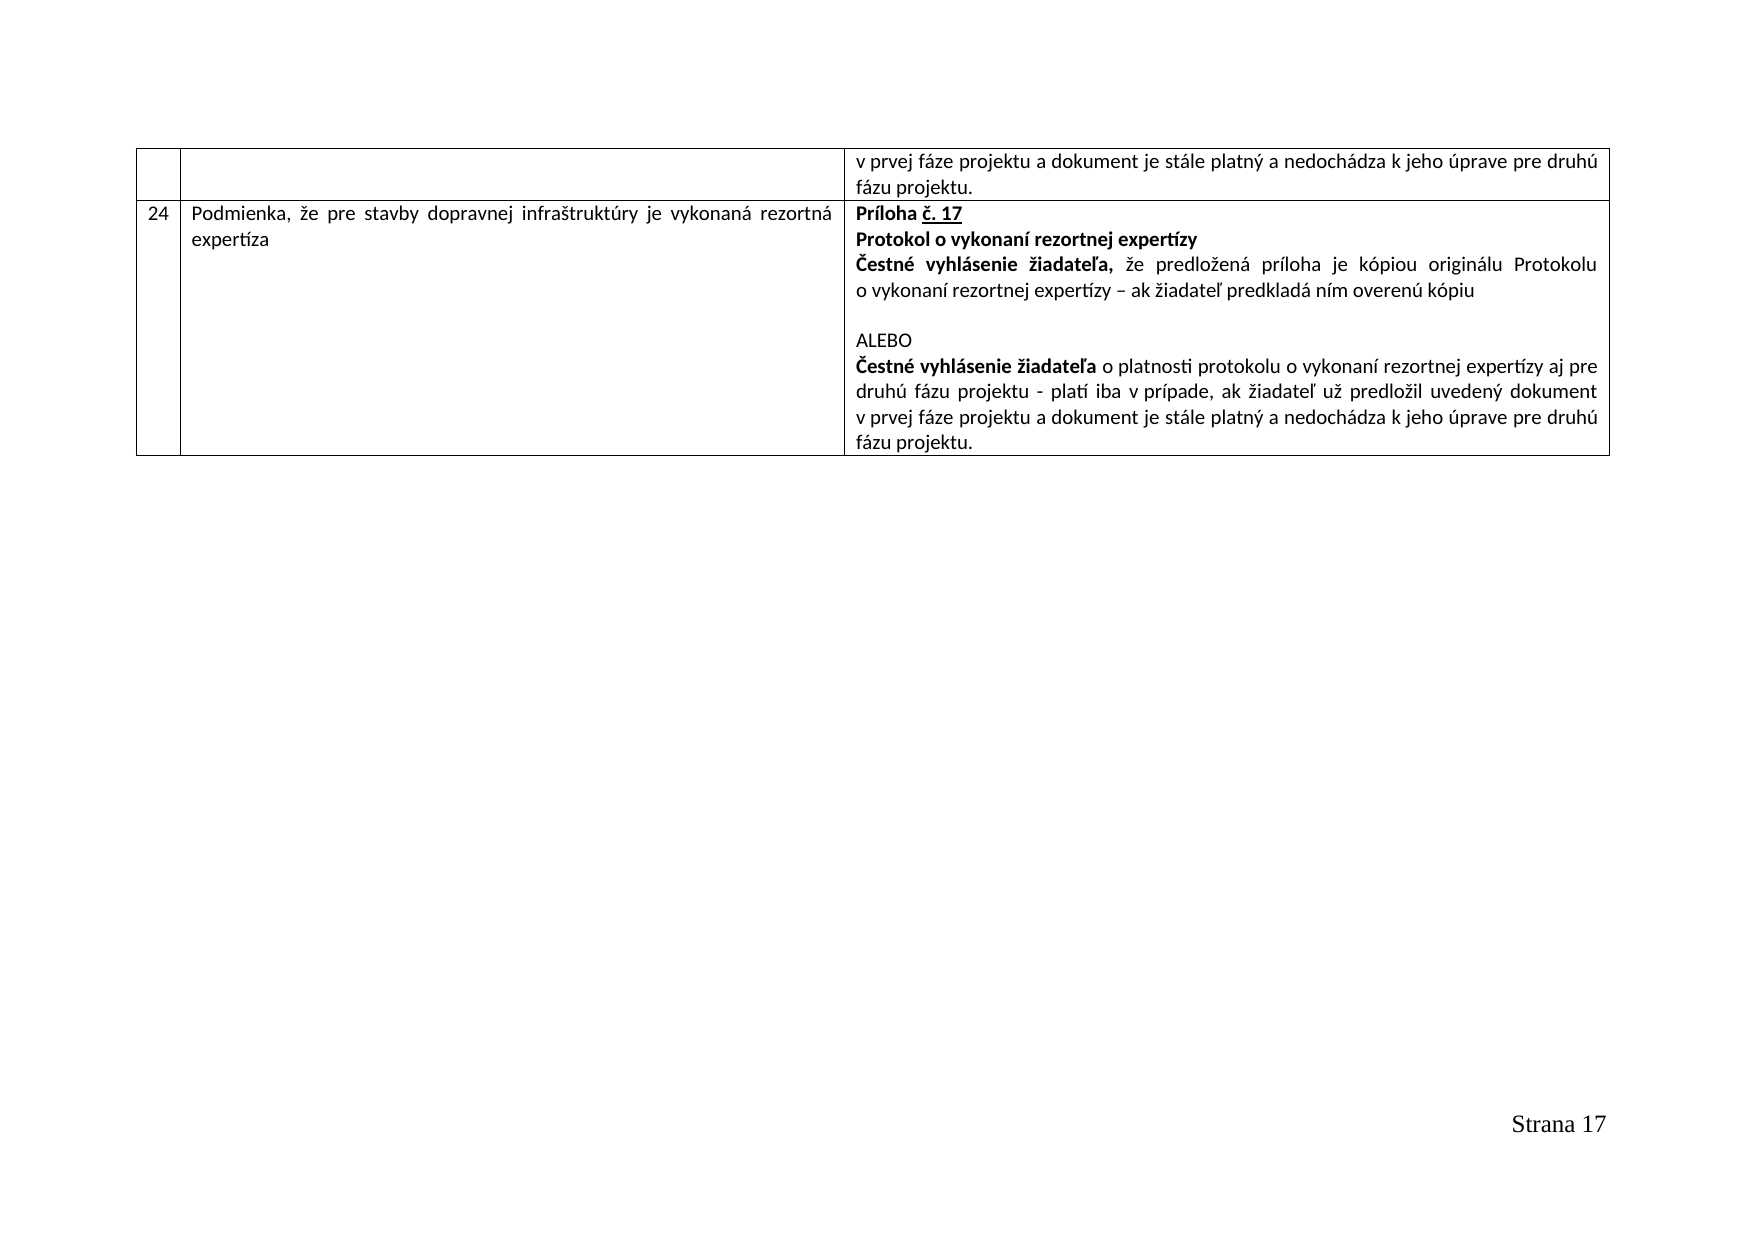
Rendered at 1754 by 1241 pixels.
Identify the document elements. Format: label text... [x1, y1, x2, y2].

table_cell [181, 149, 844, 199]
table_cell Príloha č. 17 Protokol o vykonaní rezortnej expertízy Čestné vyhlásenie žiadateľa, že predložená príloha je kópiou originálu Protokolu o vykonaní rezortnej expertízy – ak žiadateľ predkladá ním overenú kópiu alebo Čestné vyhlásenie žiadateľa o platnosti protokolu o vykonaní rezortnej expertízy aj pre druhú fázu projektu - platí iba v prípade, ak žiadateľ už predložil uvedený dokument v prvej fáze projektu a dokument je stále platný a nedochádza k jeho úprave pre druhú fázu projektu. [845, 201, 1609, 455]
table_cell 23 [137, 149, 180, 199]
table_cell Podmienka, že pre stavby dopravnej infraštruktúry je vykonaná rezortná expertíza [181, 201, 844, 455]
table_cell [845, 149, 1609, 199]
table_cell 24 [137, 201, 180, 455]
